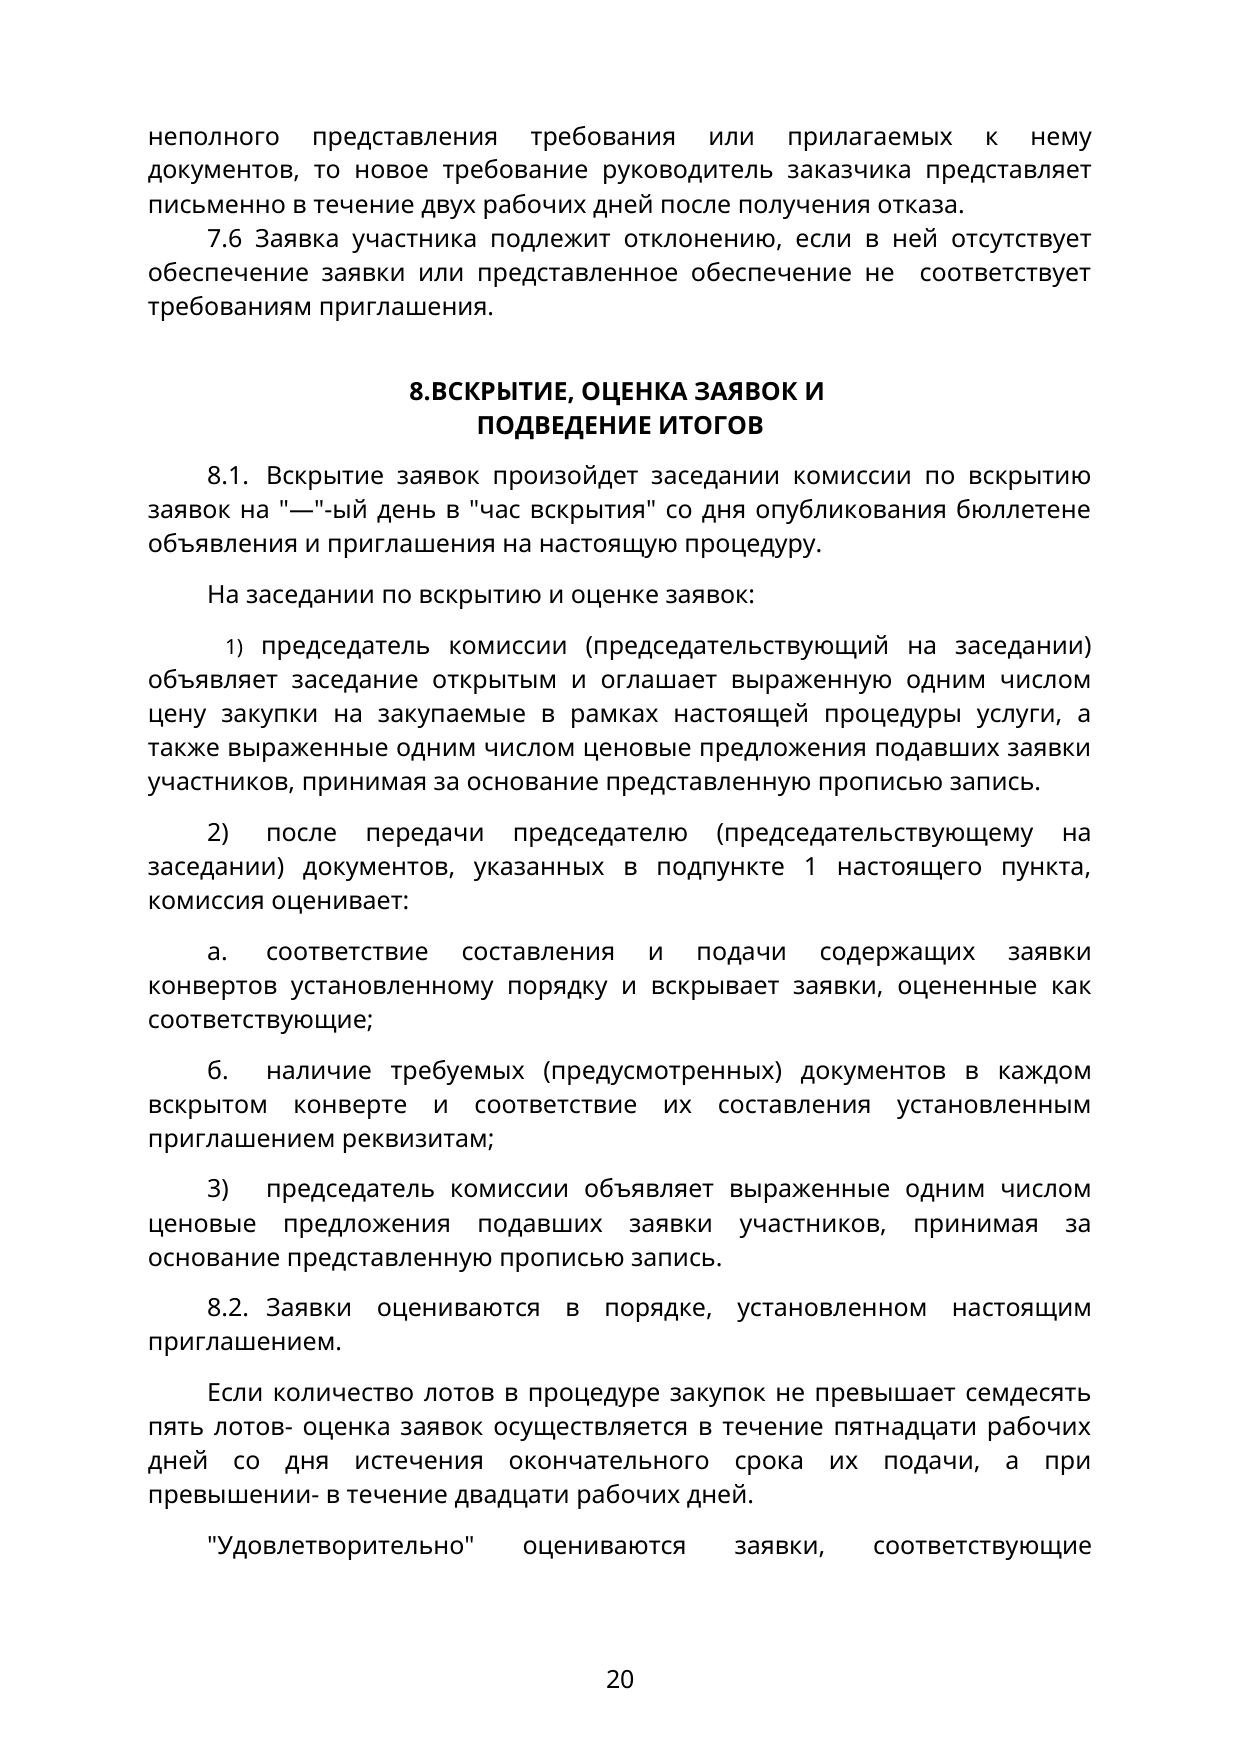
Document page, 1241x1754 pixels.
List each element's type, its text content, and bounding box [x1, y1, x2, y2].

text Если количество лотов в процедуре закупок не превышает семдесять пять лотов- оценка заявок осуществляется в течение пятнадцати рабочих дней со дня истечения окончательного срока их подачи, а при превышении- в течение двадцати рабочих дней. [148, 1375, 1092, 1511]
text На заседании по вскрытию и оценке заявок: [148, 577, 1092, 611]
text 8.1. Вскрытие заявок произойдет заседании комиссии по вскрытию заявок на "—"-ый день в "час вскрытия" со дня опубликования бюллетене объявления и приглашения на настоящую процедуру. [148, 458, 1092, 560]
text 1) председатель комиссии (председательствующий на заседании) объявляет заседание открытым и оглашает выраженную одним числом цену закупки на закупаемые в рамках настоящей процедуры услуги, а также выраженные одним числом ценовые предложения подавших заявки участников, принимая за основание представленную прописью запись. [148, 628, 1092, 798]
text а. соответствие составления и подачи содержащих заявки конвертов установленному порядку и вскрывает заявки, оцененные как соответствующие; [148, 933, 1092, 1036]
text 8.ВСКРЫТИЕ, ОЦЕНКА ЗАЯВОК И ПОДВЕДЕНИЕ ИТОГОВ [148, 373, 1092, 441]
text б. наличие требуемых (предусмотренных) документов в каждом вскрытом конверте и соответствие их составления установленным приглашением реквизитам; [148, 1052, 1092, 1154]
text 3) председатель комиссии объявляет выраженные одним числом ценовые предложения подавших заявки участников, принимая за основание представленную прописью запись. [148, 1171, 1092, 1273]
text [148, 118, 1092, 220]
text 8.2. Заявки оцениваются в порядке, установленном настоящим приглашением. [148, 1290, 1092, 1358]
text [148, 1528, 1092, 1562]
text 2) после передачи председателю (председательствующему на заседании) документов, указанных в подпункте 1 настоящего пункта, комиссия оценивает: [148, 814, 1092, 917]
text 7.6 Заявка участника подлежит отклонению, если в ней отсутствует обеспечение заявки или представленное обеспечение не соответствует требованиям приглашения. [148, 220, 1092, 322]
